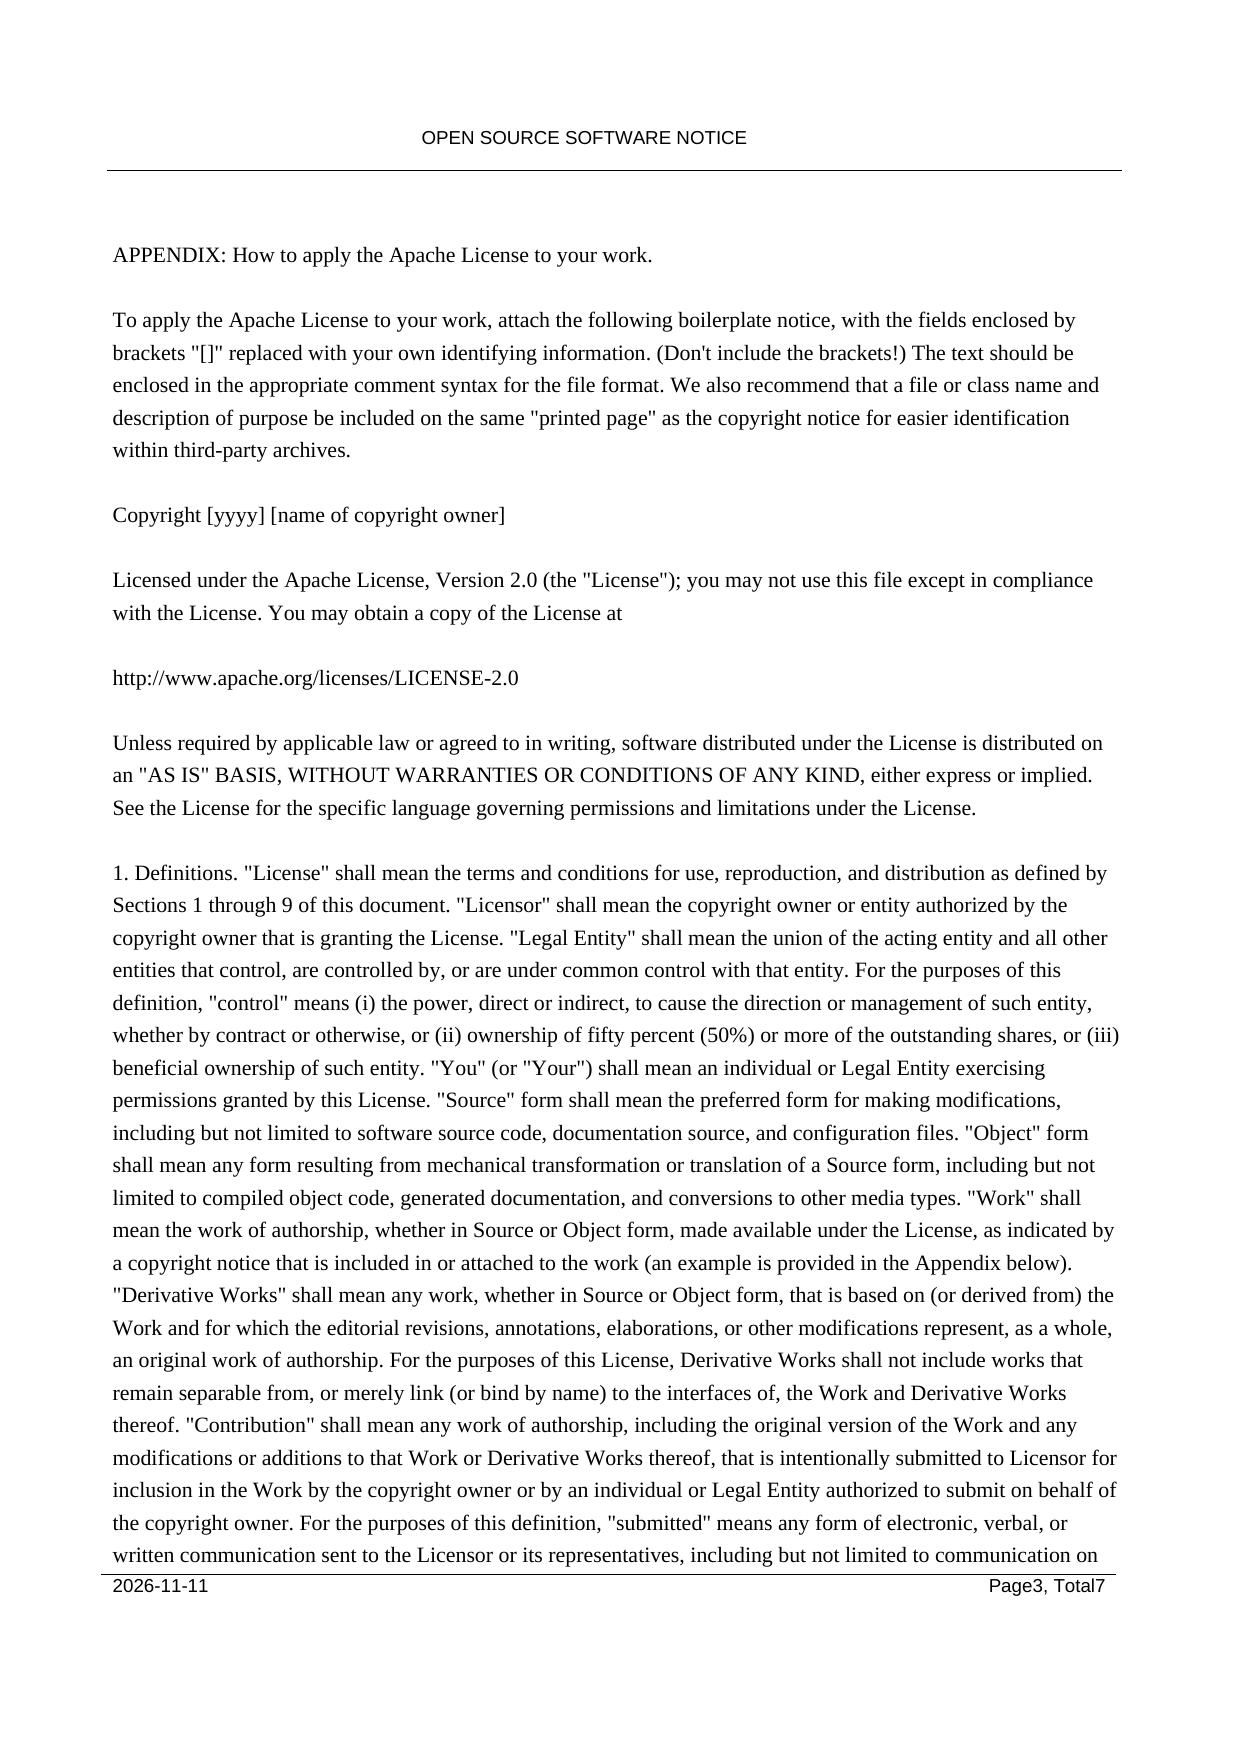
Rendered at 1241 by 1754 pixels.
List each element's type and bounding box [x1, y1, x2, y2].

text [112, 206, 1128, 1571]
